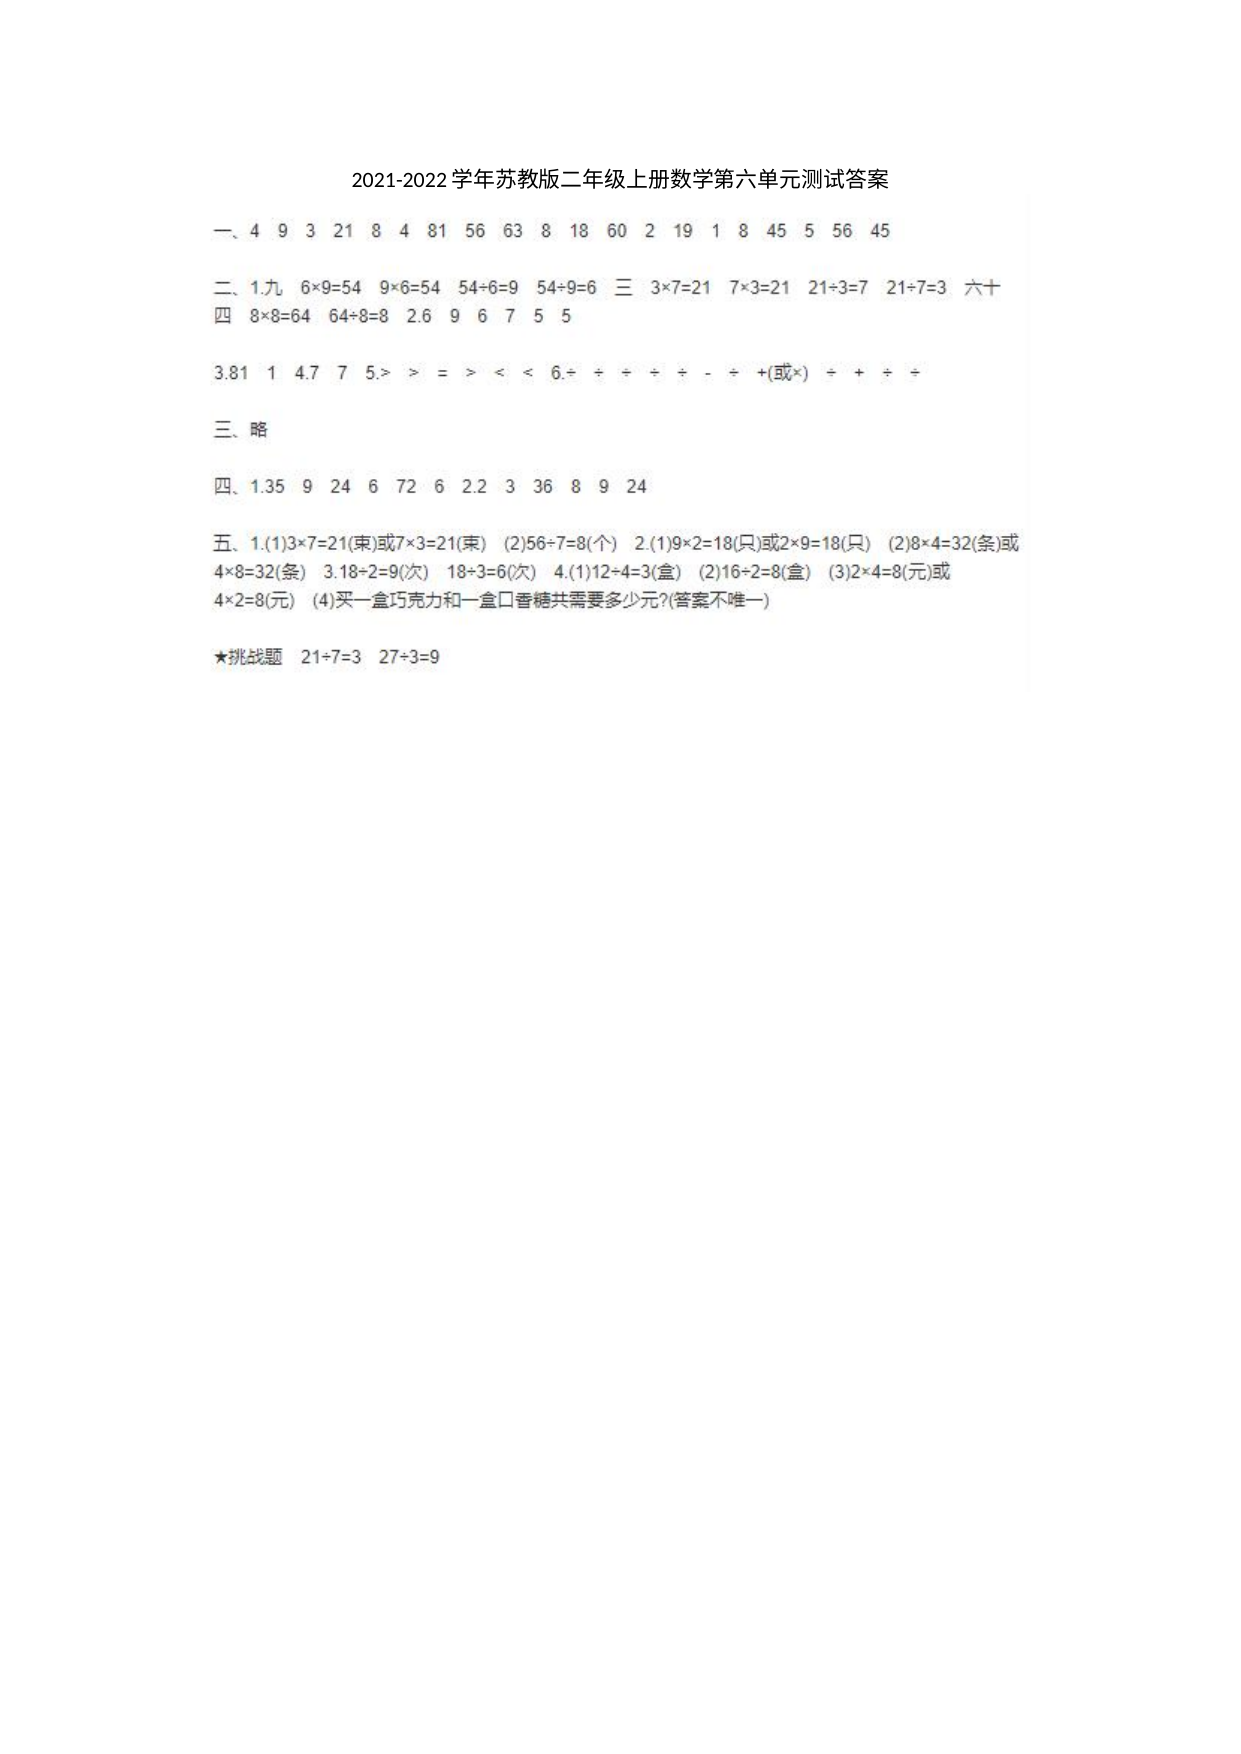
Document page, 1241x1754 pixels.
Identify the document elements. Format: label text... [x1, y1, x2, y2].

picture [187, 194, 1053, 692]
text 2021-2022学年苏教版二年级上册数学第六单元测试答案 [187, 162, 1053, 194]
